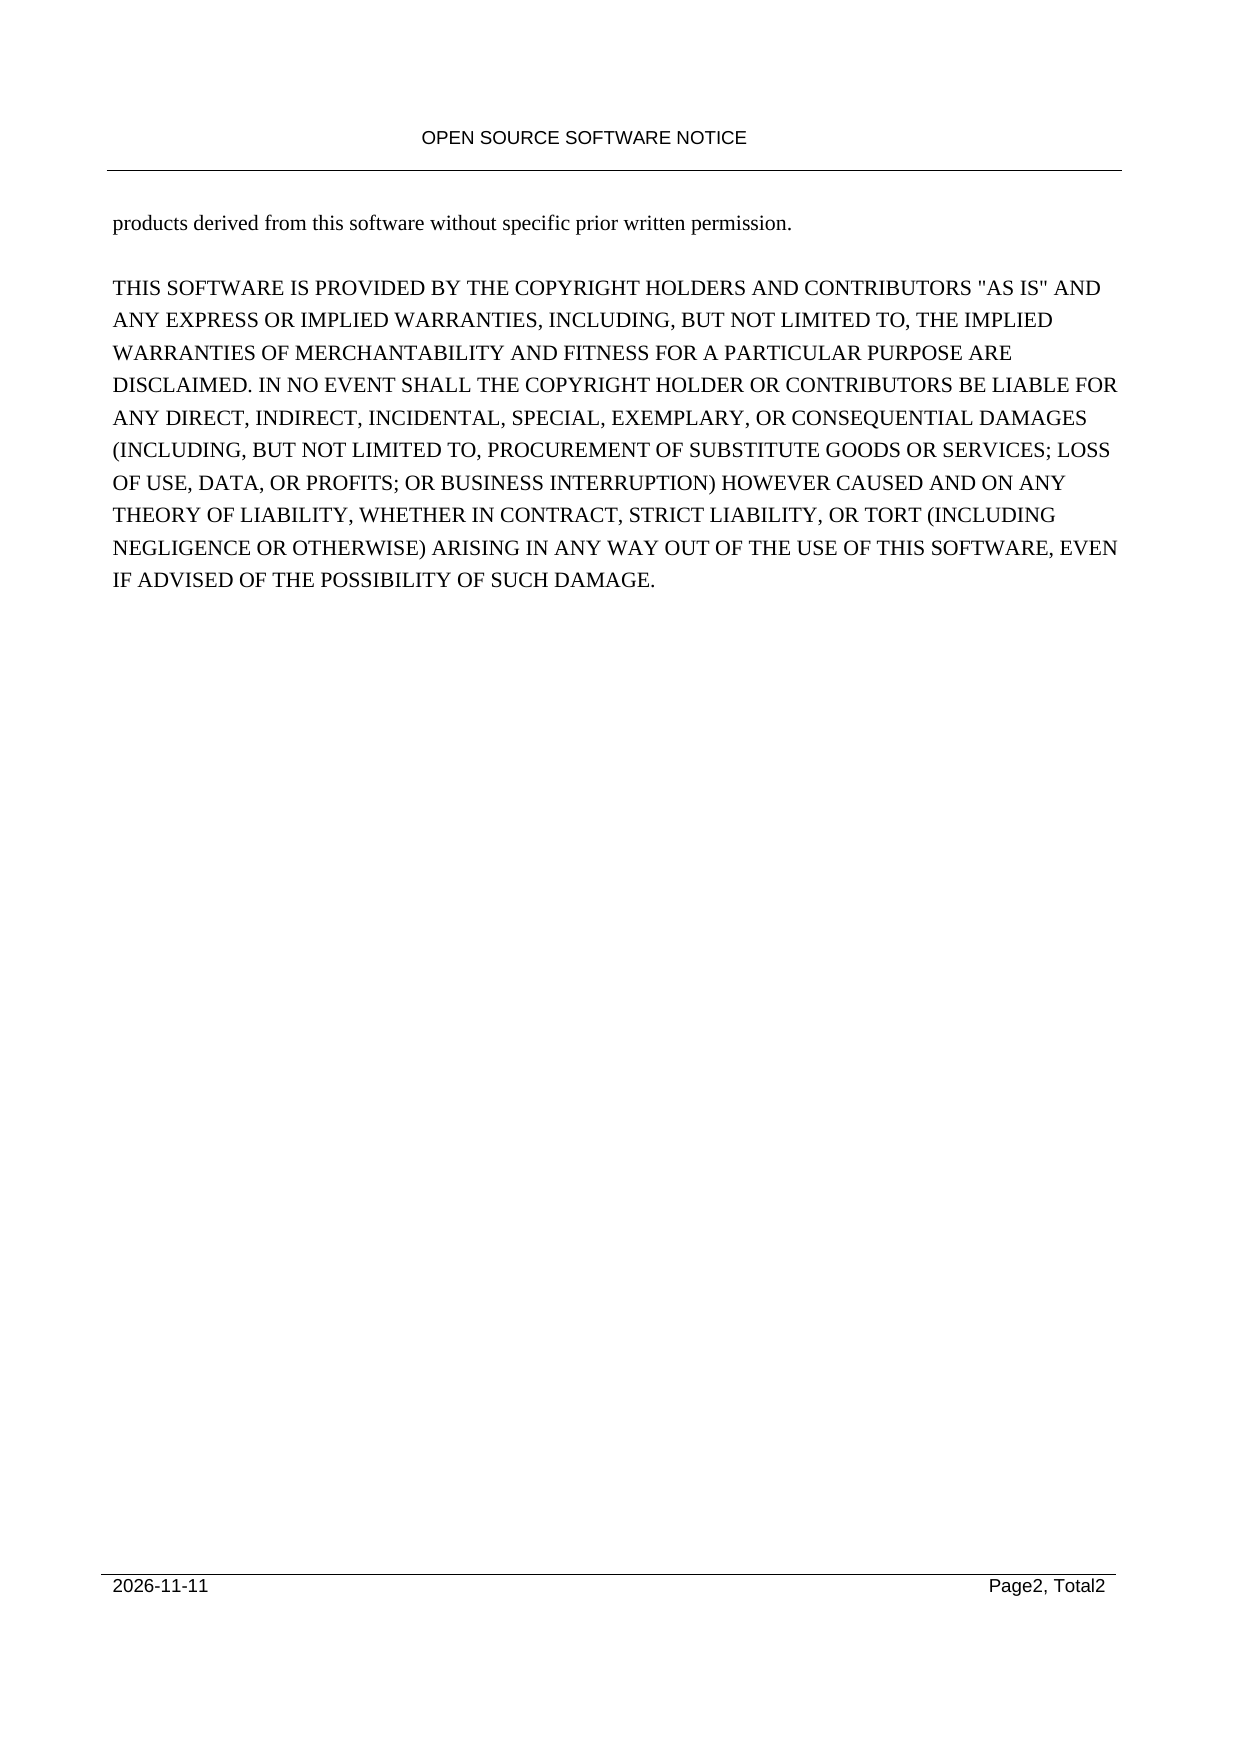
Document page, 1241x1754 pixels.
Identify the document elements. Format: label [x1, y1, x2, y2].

text [112, 206, 1128, 629]
